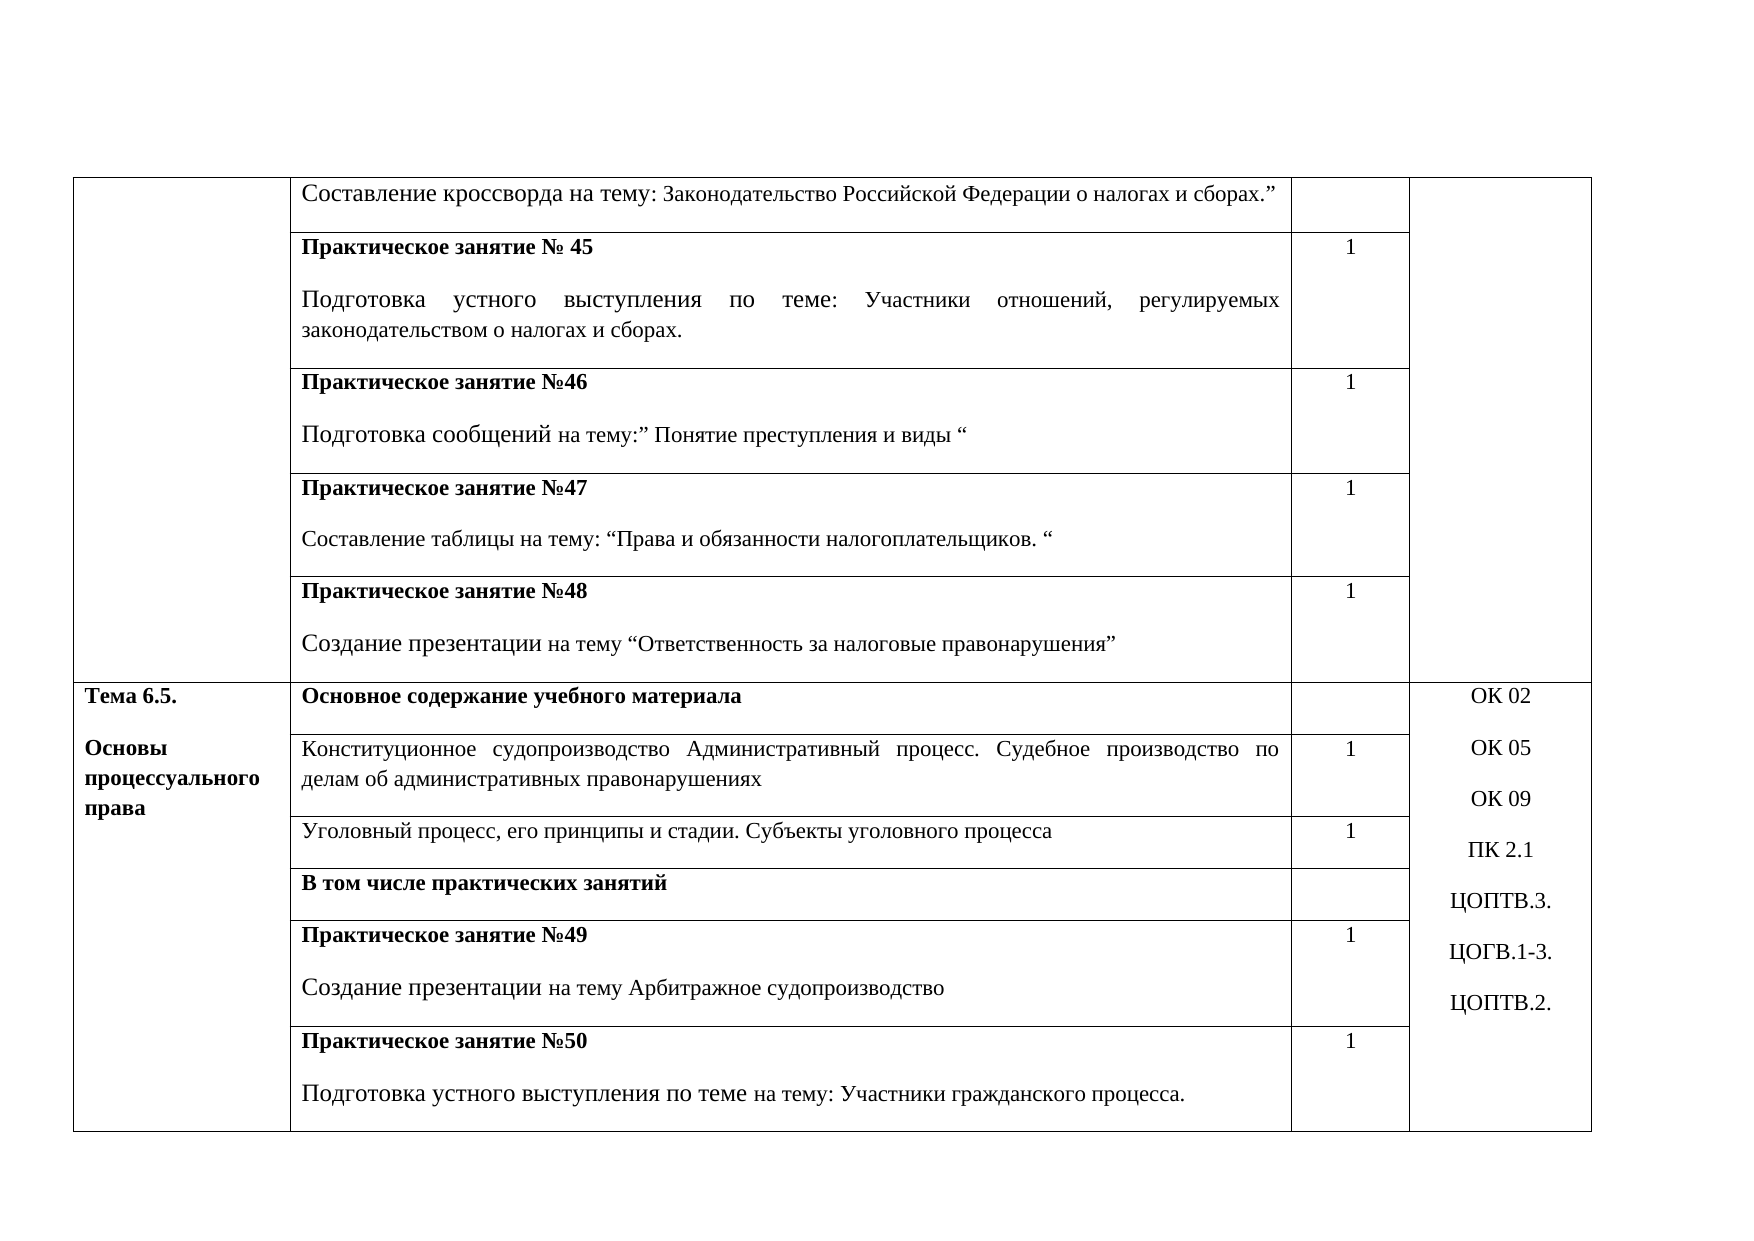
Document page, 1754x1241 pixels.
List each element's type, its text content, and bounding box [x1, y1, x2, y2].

table_cell Тема 6.5. Основы процессуального права [74, 683, 290, 1131]
table_cell Практическое занятие №49 Создание презентации на тему Арбитражное судопроизводство [291, 921, 1291, 1026]
table_cell 1 [1292, 735, 1409, 816]
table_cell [291, 178, 1291, 232]
table_cell 1 [1292, 369, 1409, 473]
table_cell [1292, 683, 1409, 734]
table_cell 1 [1292, 233, 1409, 367]
table_cell 1 [1292, 178, 1409, 232]
table_cell [1292, 869, 1409, 920]
table_cell 1 [1292, 1027, 1409, 1131]
table_cell Практическое занятие №47 Составление таблицы на тему: “Права и обязанности налогоплательщиков. “ [291, 474, 1291, 576]
table_cell ОК 02 ОК 05 ОК 09 ПК 2.1 ЦОПТВ.3. ЦОГВ.1-3. ЦОПТВ.2. [1410, 683, 1591, 1131]
table_cell Практическое занятие №50 Подготовка устного выступления по теме на тему: Участники гражданского процесса. [291, 1027, 1291, 1131]
table_cell 1 [1292, 474, 1409, 576]
table_cell Практическое занятие №48 Создание презентации на тему “Ответственность за налоговые правонарушения” [291, 577, 1291, 682]
table_cell 1 [1292, 921, 1409, 1026]
table_cell Практическое занятие № 45 Подготовка устного выступления по теме: Участники отношений, регулируемых законодательством о налогах и сборах. [291, 233, 1291, 367]
table_cell Основное содержание учебного материала [291, 683, 1291, 734]
table_cell 1 [1292, 817, 1409, 868]
table_cell Уголовный процесс, его принципы и стадии. Субъекты уголовного процесса [291, 817, 1291, 868]
table_cell Конституционное судопроизводство Административный процесс. Судебное производство по делам об административных правонарушениях [291, 735, 1291, 816]
table_cell 1 [1292, 577, 1409, 682]
table_cell В том числе практических занятий [291, 869, 1291, 920]
table_cell Практическое занятие №46 Подготовка сообщений на тему:” Понятие преступления и виды “ [291, 369, 1291, 473]
